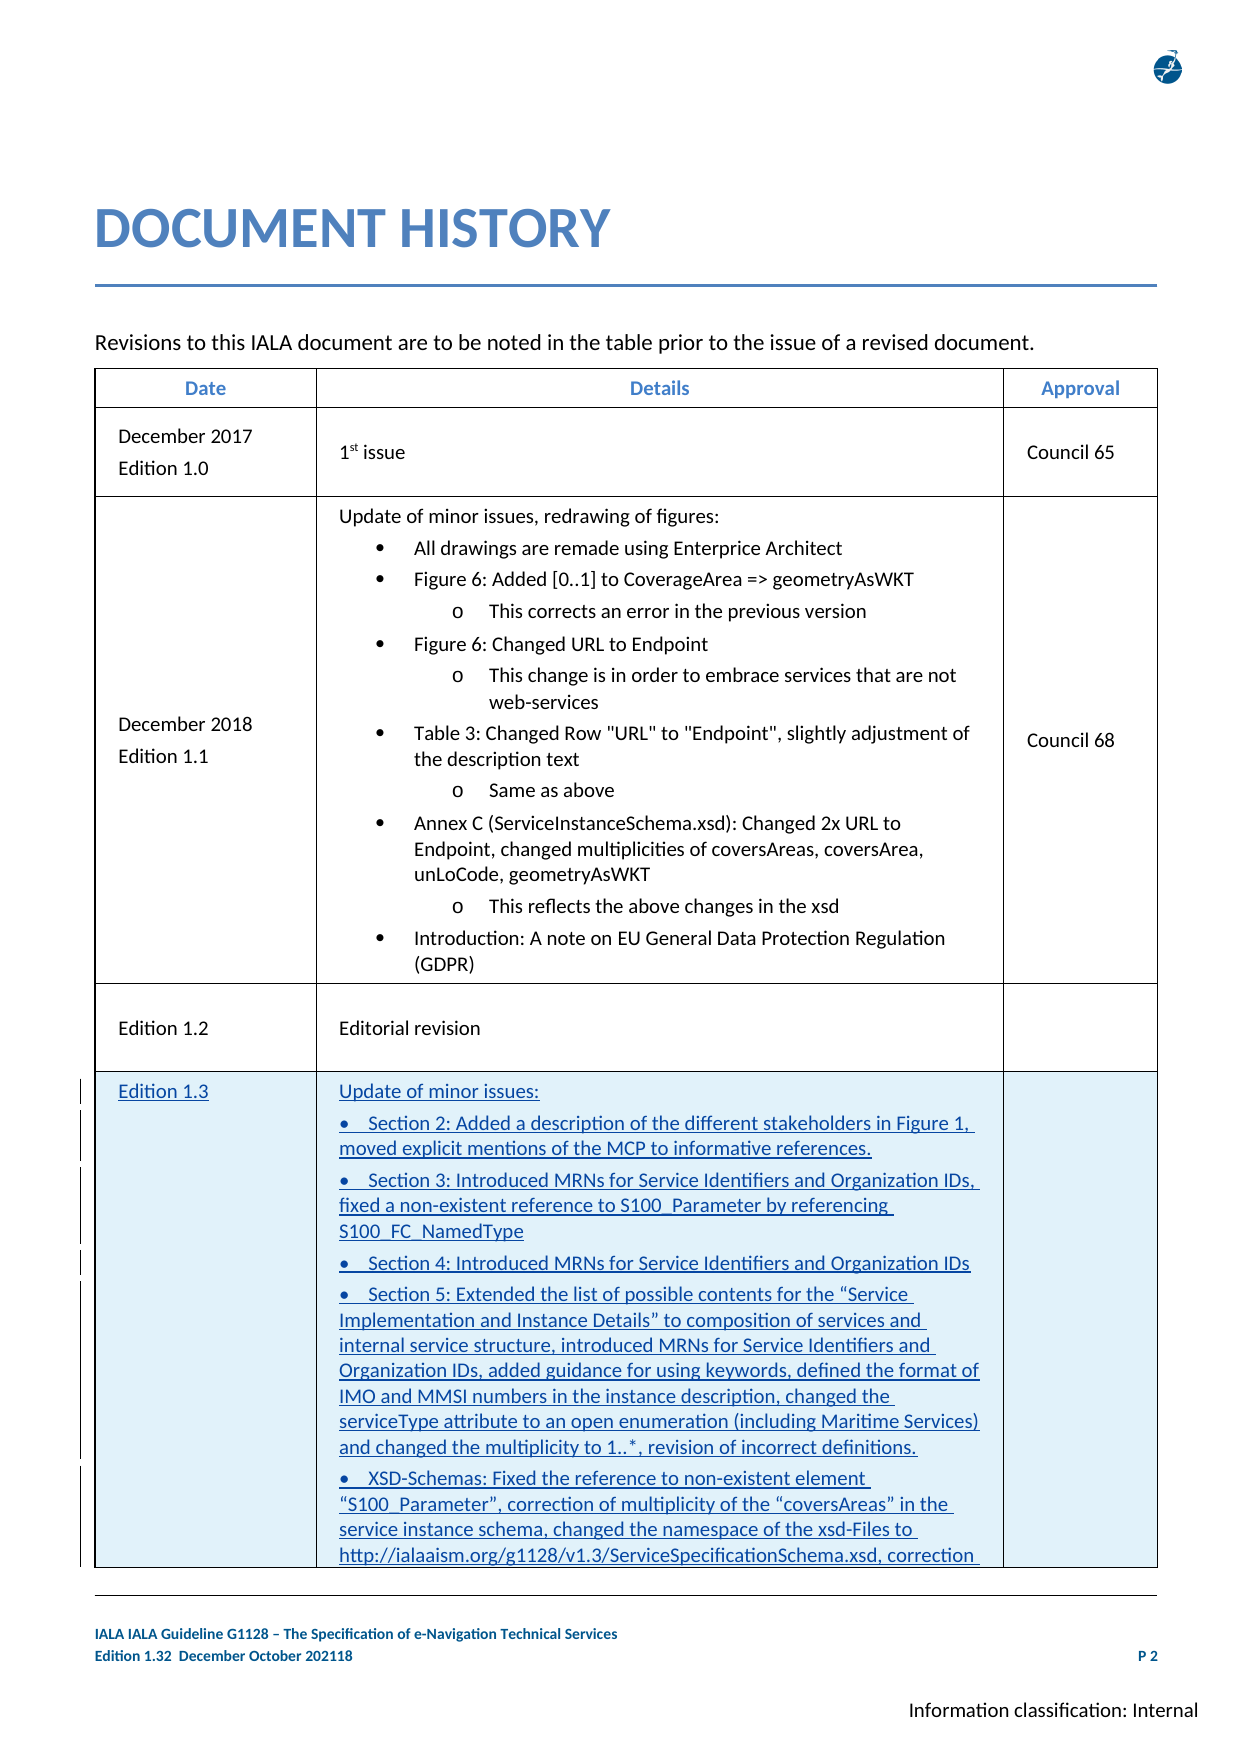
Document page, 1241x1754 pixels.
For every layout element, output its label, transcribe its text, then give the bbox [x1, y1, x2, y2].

table_cell December 2017 Edition 1.0 [96, 408, 316, 496]
table_cell Update of minor issues, redrawing of figures: All drawings are remade using Enterprice Architect Figure 6: Added [0..1] to CoverageArea => geometryAsWKT This corrects an error in the previous version Figure 6: Changed URL to Endpoint This change is in order to embrace services that are not web-services Table 3: Changed Row "URL" to "Endpoint", slightly adjustment of the description text Same as above Annex C (ServiceInstanceSchema.xsd): Changed 2x URL to Endpoint, changed multiplicities of coversAreas, coversArea, unLoCode, geometryAsWKT This reflects the above changes in the xsd Introduction: A note on EU General Data Protection Regulation (GDPR) [317, 497, 1003, 983]
table_cell Edition 1.2 [96, 984, 316, 1071]
table_header Approval [1004, 369, 1157, 407]
table_cell Council 68 [1004, 497, 1157, 983]
table_cell Council 65 [1004, 408, 1157, 496]
text Revisions to this IALA document are to be noted in the table prior to the issue of a revised document. [94, 328, 1157, 356]
picture [1122, 0, 1241, 119]
table_header Date [96, 369, 316, 407]
table_cell 1st issue [317, 408, 1003, 496]
table_cell December 2018 Edition 1.1 [96, 497, 316, 983]
table_header Details [317, 369, 1003, 407]
table_cell [1004, 984, 1157, 1071]
table_cell Editorial revision [317, 984, 1003, 1071]
